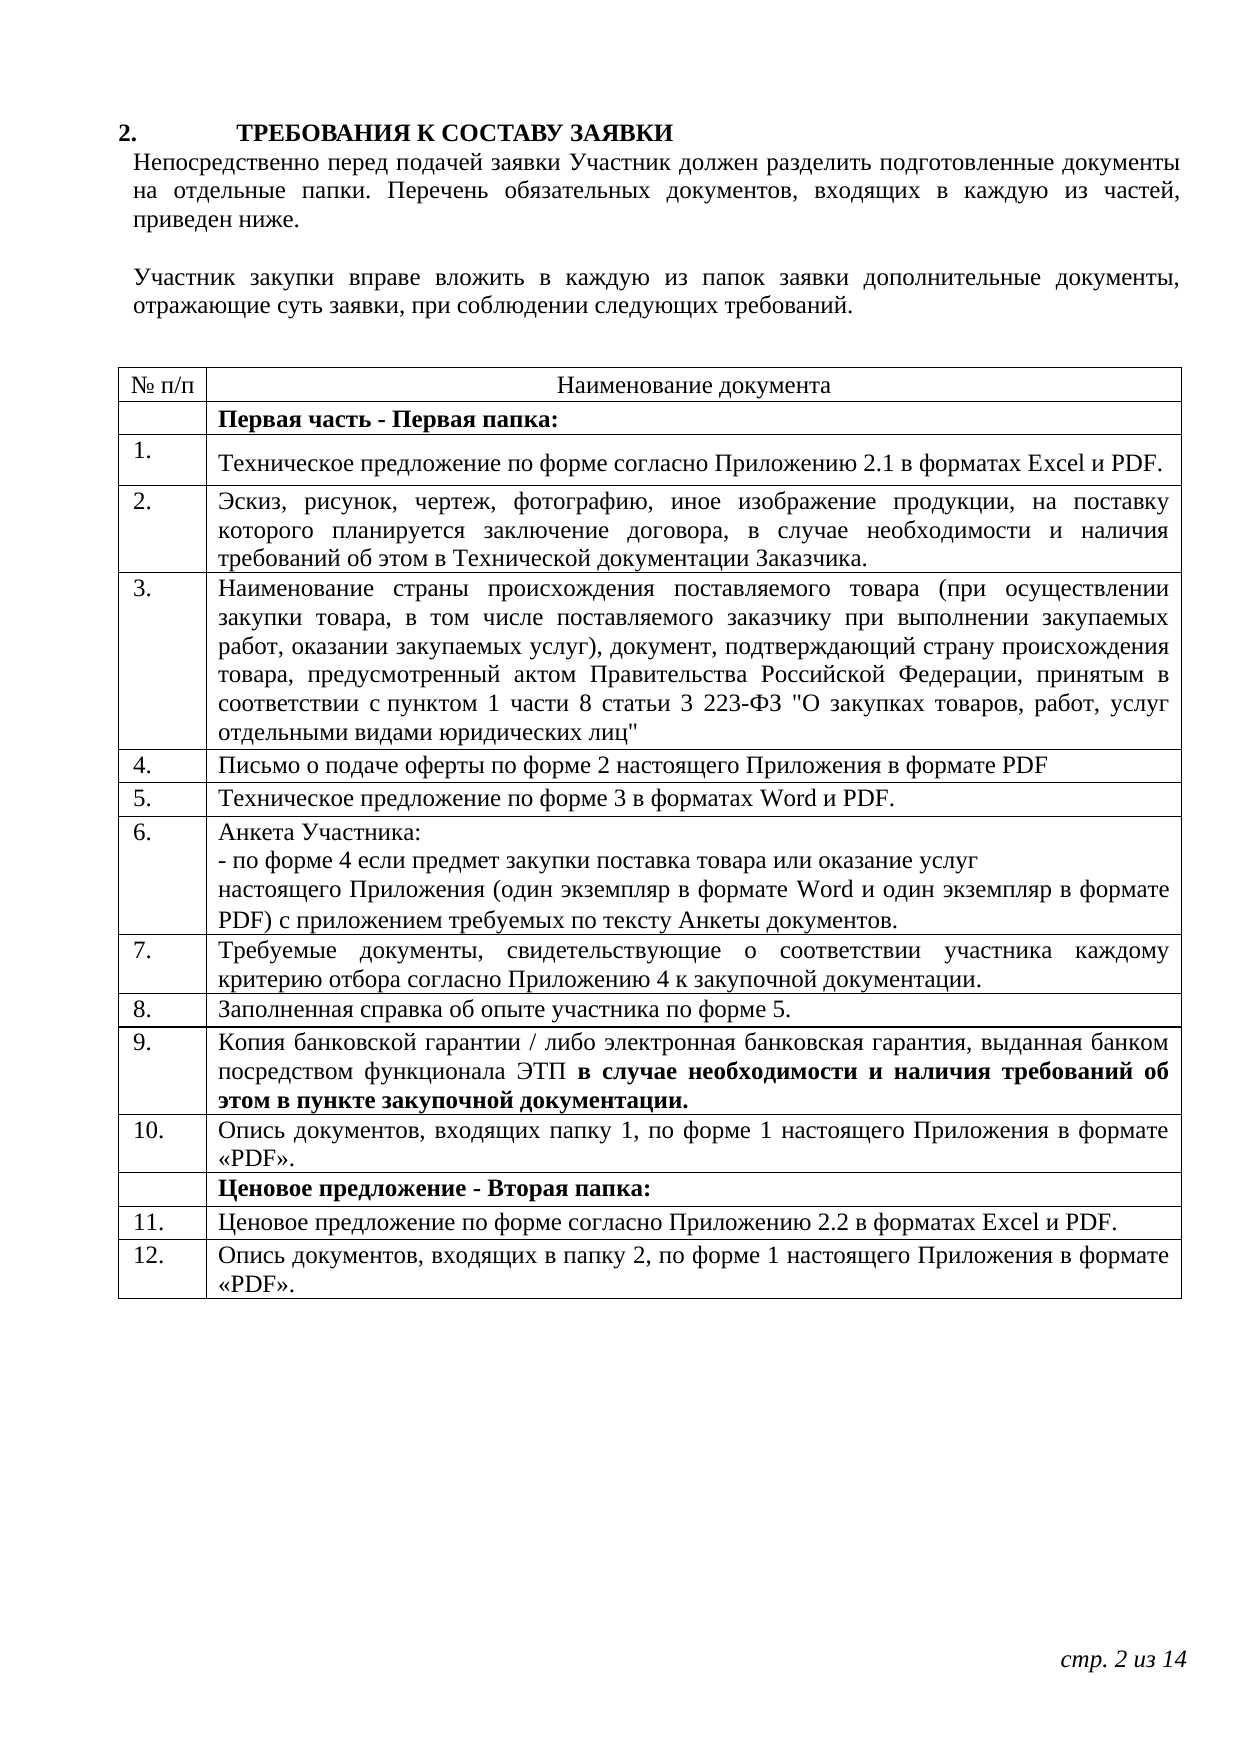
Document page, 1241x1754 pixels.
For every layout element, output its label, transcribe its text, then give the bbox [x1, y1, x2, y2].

table_cell Копия банковской гарантии / либо электронная банковская гарантия, выданная банком посредством функционала ЭТП в случае необходимости и наличия требований об этом в пункте закупочной документации. [207, 1028, 1181, 1114]
subtitle ТРЕБОВАНИЯ К СОСТАВУ ЗАЯВКИ [118, 118, 1181, 147]
table_cell Ценовое предложение - Вторая папка: [207, 1173, 1181, 1206]
table_cell Требуемые документы, свидетельствующие о соответствии участника каждому критерию отбора согласно Приложению 4 к закупочной документации. [207, 935, 1181, 993]
table_cell Наименование страны происхождения поставляемого товара (при осуществлении закупки товара, в том числе поставляемого заказчику при выполнении закупаемых работ, оказании закупаемых услуг), документ, подтверждающий страну происхождения товара, предусмотренный актом Правительства Российской Федерации, принятым в соответствии с пунктом 1 части 8 статьи 3 223-ФЗ "О закупках товаров, работ, услуг отдельными видами юридических лиц" [207, 573, 1181, 749]
table_cell [119, 573, 206, 749]
table_cell [119, 402, 206, 434]
table_cell [119, 1240, 206, 1298]
table_cell [119, 486, 206, 572]
table_cell Первая часть - Первая папка: [207, 402, 1181, 434]
table_cell Опись документов, входящих в папку 2, по форме 1 настоящего Приложения в формате «PDF». [207, 1240, 1181, 1298]
list Участник закупки вправе вложить в каждую из папок заявки дополнительные документы, отражающие суть заявки, при соблюдении следующих требований. [133, 262, 1181, 319]
table_cell Ценовое предложение по форме согласно Приложению 2.2 в форматах Excel и PDF. [207, 1207, 1181, 1239]
table_cell [119, 1115, 206, 1172]
table_cell Эскиз, рисунок, чертеж, фотографию, иное изображение продукции, на поставку которого планируется заключение договора, в случае необходимости и наличия требований об этом в Технической документации Заказчика. [207, 486, 1181, 572]
table_cell [119, 817, 206, 934]
table_cell Письмо о подаче оферты по форме 2 настоящего Приложения в формате PDF [207, 750, 1181, 782]
table_cell [119, 1173, 206, 1206]
table_header № п/п [119, 368, 206, 401]
table_cell [119, 935, 206, 993]
table_cell Техническое предложение по форме 3 в форматах Word и PDF. [207, 783, 1181, 816]
table_cell [119, 435, 206, 485]
table_cell Анкета Участника: - по форме 4 если предмет закупки поставка товара или оказание услуг настоящего Приложения (один экземпляр в формате Word и один экземпляр в формате PDF) c приложением требуемых по тексту Анкеты документов. [207, 817, 1181, 934]
table_cell [119, 1207, 206, 1239]
list Непосредственно перед подачей заявки Участник должен разделить подготовленные документы на отдельные папки. Перечень обязательных документов, входящих в каждую из частей, приведен ниже. [133, 147, 1181, 233]
table_cell [119, 994, 206, 1026]
table_cell [119, 750, 206, 782]
table_cell [119, 1028, 206, 1114]
table_cell Техническое предложение по форме согласно Приложению 2.1 в форматах Excel и PDF. [207, 435, 1181, 485]
table_cell Заполненная справка об опыте участника по форме 5. [207, 994, 1181, 1026]
table_cell [119, 783, 206, 816]
table_header Наименование документа [207, 368, 1181, 401]
table_cell Опись документов, входящих папку 1, по форме 1 настоящего Приложения в формате «PDF». [207, 1115, 1181, 1172]
